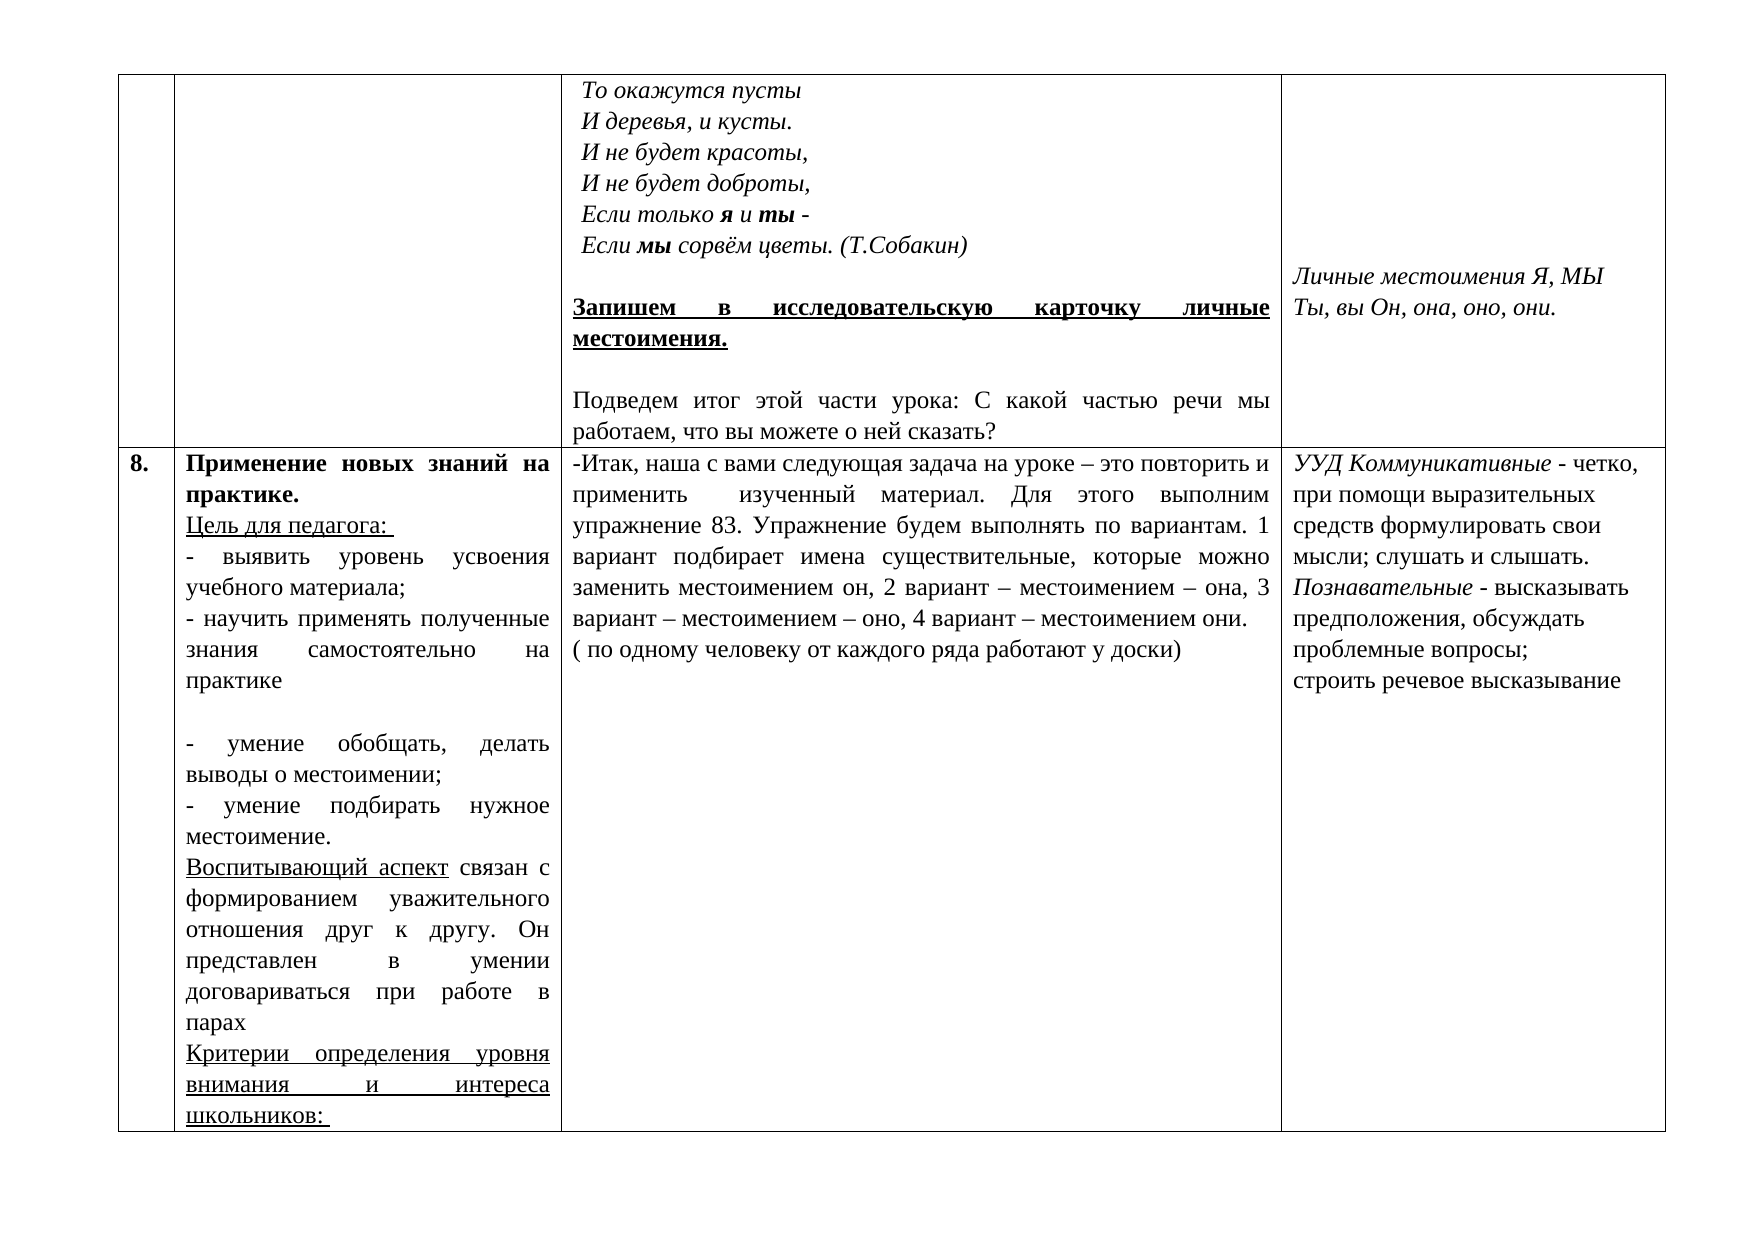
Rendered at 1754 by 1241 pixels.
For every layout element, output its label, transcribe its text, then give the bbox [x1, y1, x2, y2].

table_cell 7. [119, 75, 174, 447]
table_cell 8. [119, 448, 174, 1131]
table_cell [175, 448, 561, 1131]
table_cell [562, 448, 1281, 1131]
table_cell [1282, 75, 1665, 447]
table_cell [175, 75, 561, 447]
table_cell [1282, 448, 1665, 1131]
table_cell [562, 75, 1281, 447]
